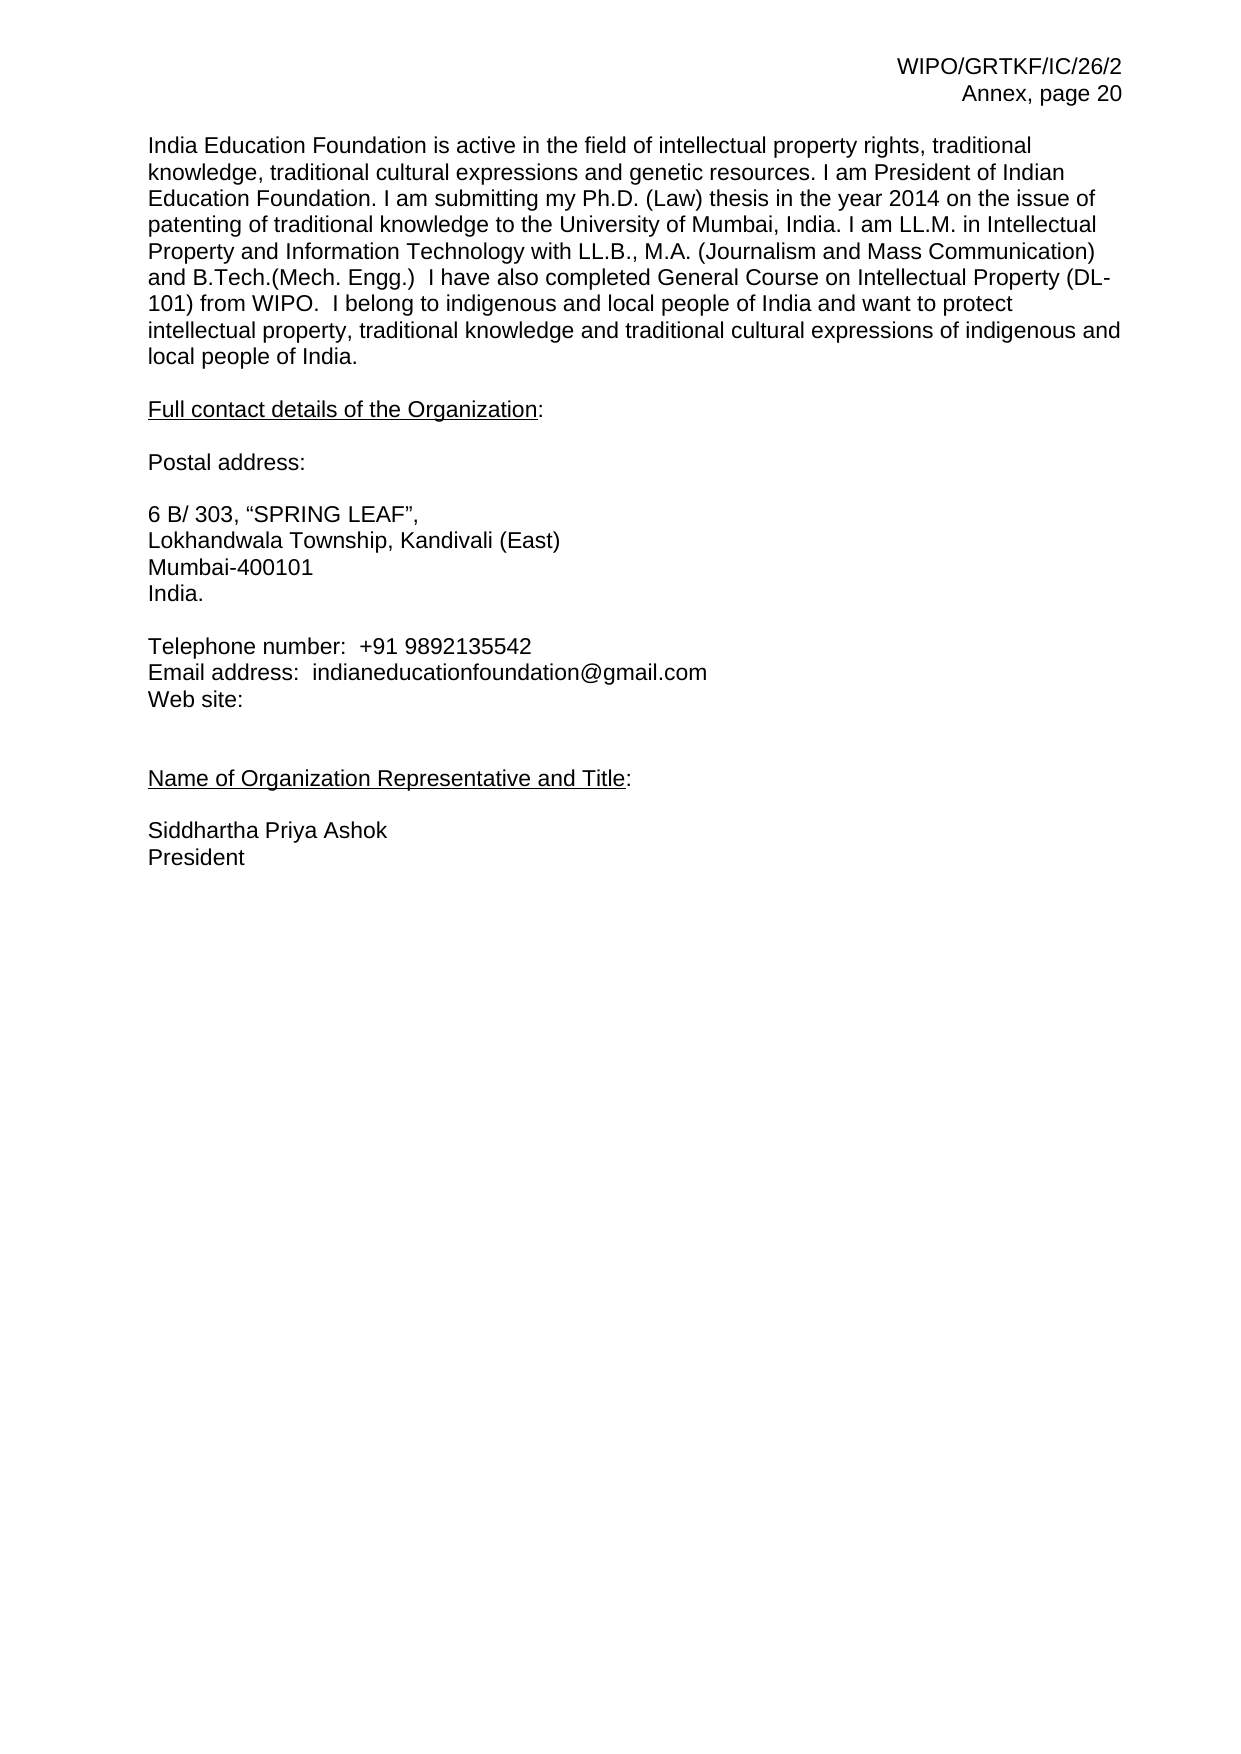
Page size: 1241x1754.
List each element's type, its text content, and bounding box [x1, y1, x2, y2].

text Siddhartha Priya Ashok [148, 817, 1122, 844]
text India Education Foundation is active in the field of intellectual property rights, traditional knowledge, traditional cultural expressions and genetic resources. I am President of Indian Education Foundation. I am submitting my Ph.D. (Law) thesis in the year 2014 on the issue of patenting of traditional knowledge to the University of Mumbai, India. I am LL.M. in Intellectual Property and Information Technology with LL.B., M.A. (Journalism and Mass Communication) and B.Tech.(Mech. Engg.) I have also completed General Course on Intellectual Property (DL-101) from WIPO. I belong to indigenous and local people of India and want to protect intellectual property, traditional knowledge and traditional cultural expressions of indigenous and local people of India. [148, 132, 1122, 369]
text Web site: [148, 686, 1122, 712]
text Name of Organization Representative and Title: [148, 765, 1122, 791]
text Email address: indianeducationfoundation@gmail.com [148, 659, 1122, 686]
text Postal address: [148, 448, 1122, 475]
text Full contact details of the Organization: [148, 396, 1122, 422]
text Mumbai-400101 [148, 554, 1122, 580]
text 6 B/ 303, “SPRING LEAF”, [148, 501, 1122, 527]
text President [148, 844, 1122, 870]
text India. [148, 580, 1122, 607]
text Telephone number: +91 9892135542 [148, 633, 1122, 659]
text Lokhandwala Township, Kandivali (East) [148, 527, 1122, 554]
